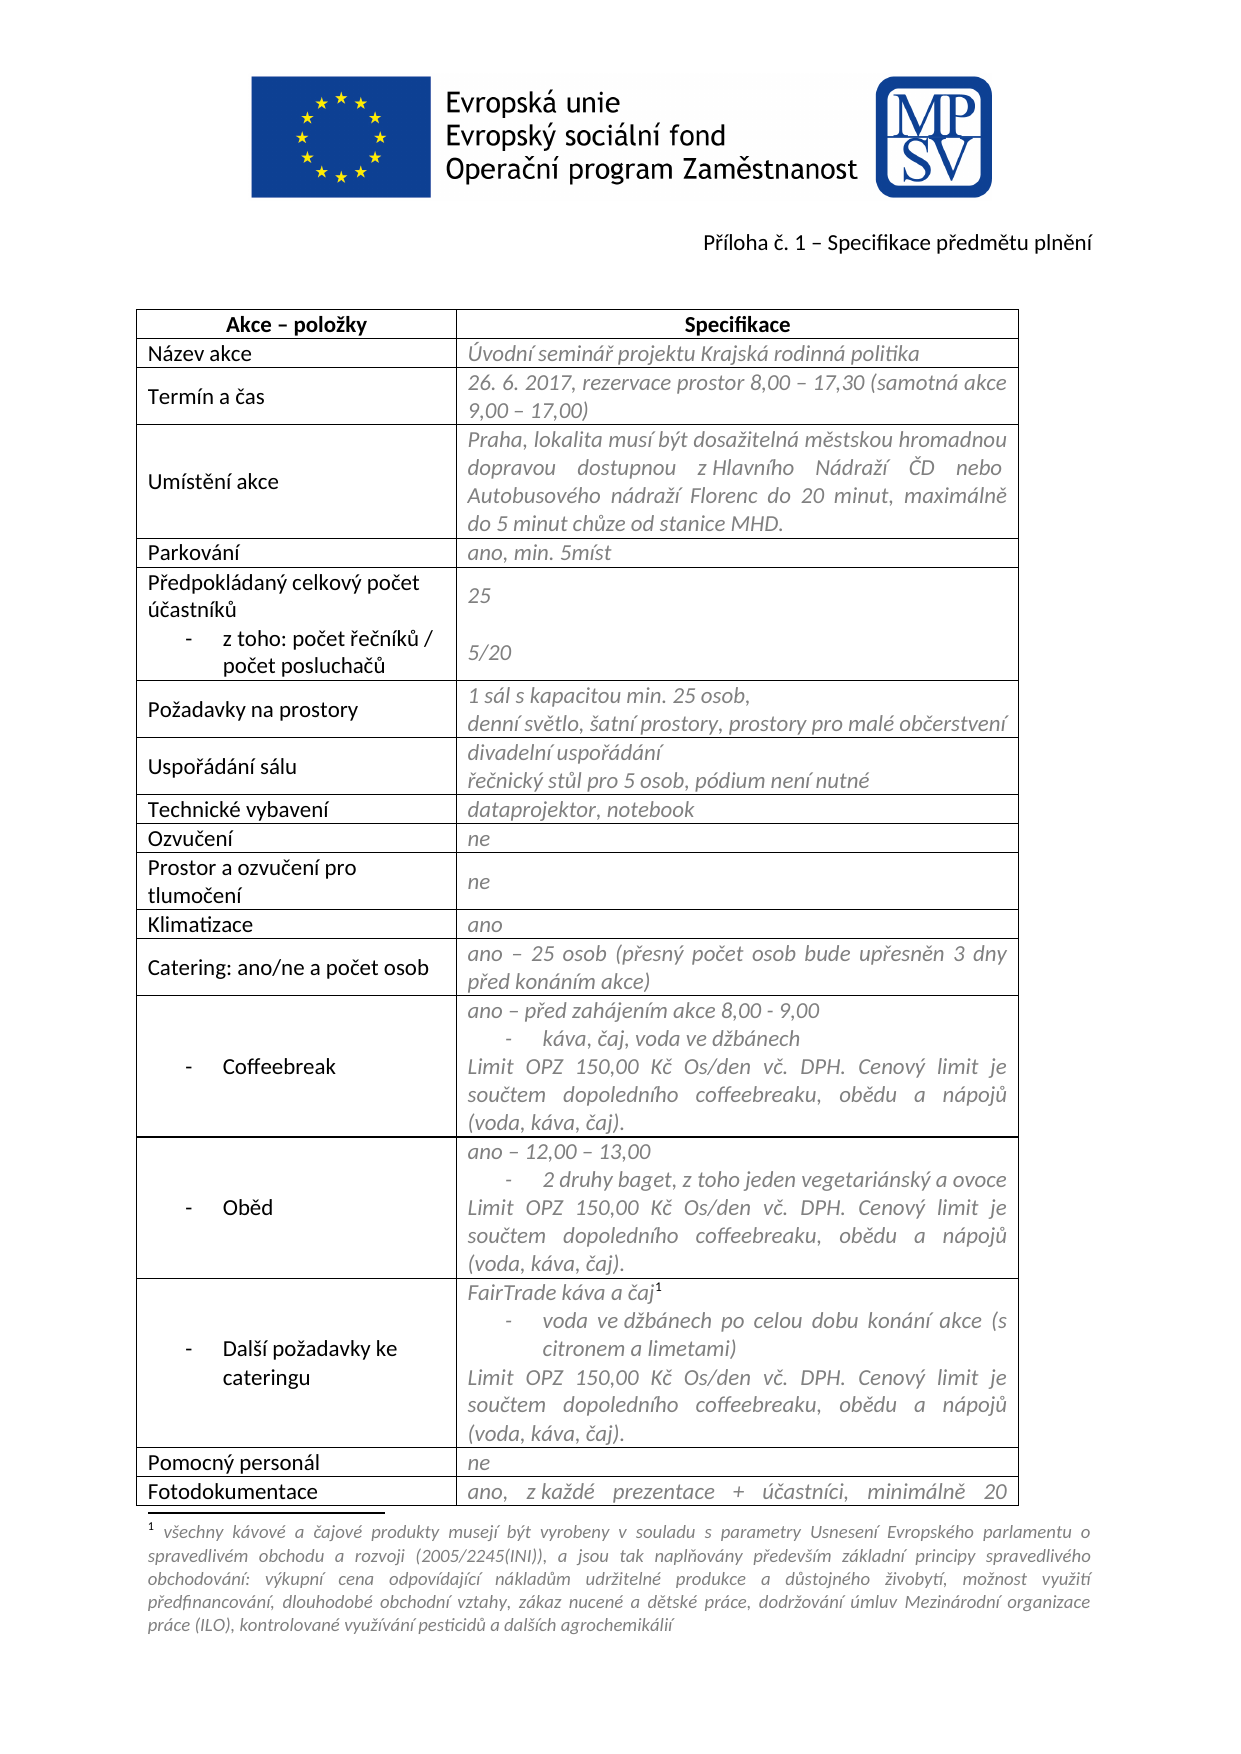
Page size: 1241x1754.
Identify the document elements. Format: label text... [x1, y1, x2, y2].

table_cell Ozvučení [137, 824, 456, 852]
table_cell Uspořádání sálu [137, 738, 456, 794]
table_cell Požadavky na prostory [137, 681, 456, 737]
table_cell Technické vybavení [137, 795, 456, 823]
table_cell ano [457, 910, 1018, 938]
table_cell ano, min. 5míst [457, 539, 1018, 567]
picture [248, 73, 992, 201]
table_cell Prostor a ozvučení pro tlumočení [137, 853, 456, 909]
table_cell ano – 12,00 – 13,00 2 druhy baget, z toho jeden vegetariánský a ovoce Limit OPZ 150,00 Kč Os/den vč. DPH. Cenový limit je součtem dopoledního coffeebreaku, obědu a nápojů (voda, káva, čaj). [457, 1138, 1018, 1277]
table_cell Parkování [137, 539, 456, 567]
table_cell Coffeebreak [137, 996, 456, 1136]
table_cell Termín a čas [137, 368, 456, 424]
table_cell ano – před zahájením akce 8,00 - 9,00 káva, čaj, voda ve džbánech Limit OPZ 150,00 Kč Os/den vč. DPH. Cenový limit je součtem dopoledního coffeebreaku, obědu a nápojů (voda, káva, čaj). [457, 996, 1018, 1136]
table_cell 1 sál s kapacitou min. 25 osob, denní světlo, šatní prostory, prostory pro malé občerstvení [457, 681, 1018, 737]
table_cell FairTrade káva a čaj voda ve džbánech po celou dobu konání akce (s citronem a limetami) Limit OPZ 150,00 Kč Os/den vč. DPH. Cenový limit je součtem dopoledního coffeebreaku, obědu a nápojů (voda, káva, čaj). [457, 1279, 1018, 1447]
table_cell ano – 25 osob (přesný počet osob bude upřesněn 3 dny před konáním akce) [457, 939, 1018, 995]
table_cell Praha, lokalita musí být dosažitelná městskou hromadnou dopravou dostupnou z Hlavního Nádraží ČD nebo Autobusového nádraží Florenc do 20 minut, maximálně do 5 minut chůze od stanice MHD. [457, 425, 1018, 537]
table_cell ne [457, 853, 1018, 909]
table_cell Pomocný personál [137, 1448, 456, 1476]
table_cell ne [457, 824, 1018, 852]
table_cell ne [457, 1448, 1018, 1476]
table_cell Další požadavky ke cateringu [137, 1279, 456, 1447]
table_cell Oběd [137, 1138, 456, 1277]
table_cell Název akce [137, 339, 456, 367]
table_cell Klimatizace [137, 910, 456, 938]
table_cell Úvodní seminář projektu Krajská rodinná politika [457, 339, 1018, 367]
table_cell divadelní uspořádání řečnický stůl pro 5 osob, pódium není nutné [457, 738, 1018, 794]
table_cell Umístění akce [137, 425, 456, 537]
table_cell 25 5/20 [457, 568, 1018, 680]
table_cell Fotodokumentace [137, 1477, 456, 1505]
table_cell Předpokládaný celkový počet účastníků z toho: počet řečníků / počet posluchačů [137, 568, 456, 680]
table_cell ano, z každé prezentace + účastníci, minimálně 20 fotografií v elektronické podobě [457, 1477, 1018, 1505]
table_header Akce – položky [137, 310, 456, 338]
table_cell 26. 6. 2017, rezervace prostor 8,00 – 17,30 (samotná akce 9,00 – 17,00) [457, 368, 1018, 424]
table_header Specifikace [457, 310, 1018, 338]
table_cell dataprojektor, notebook [457, 795, 1018, 823]
table_cell Catering: ano/ne a počet osob [137, 939, 456, 995]
